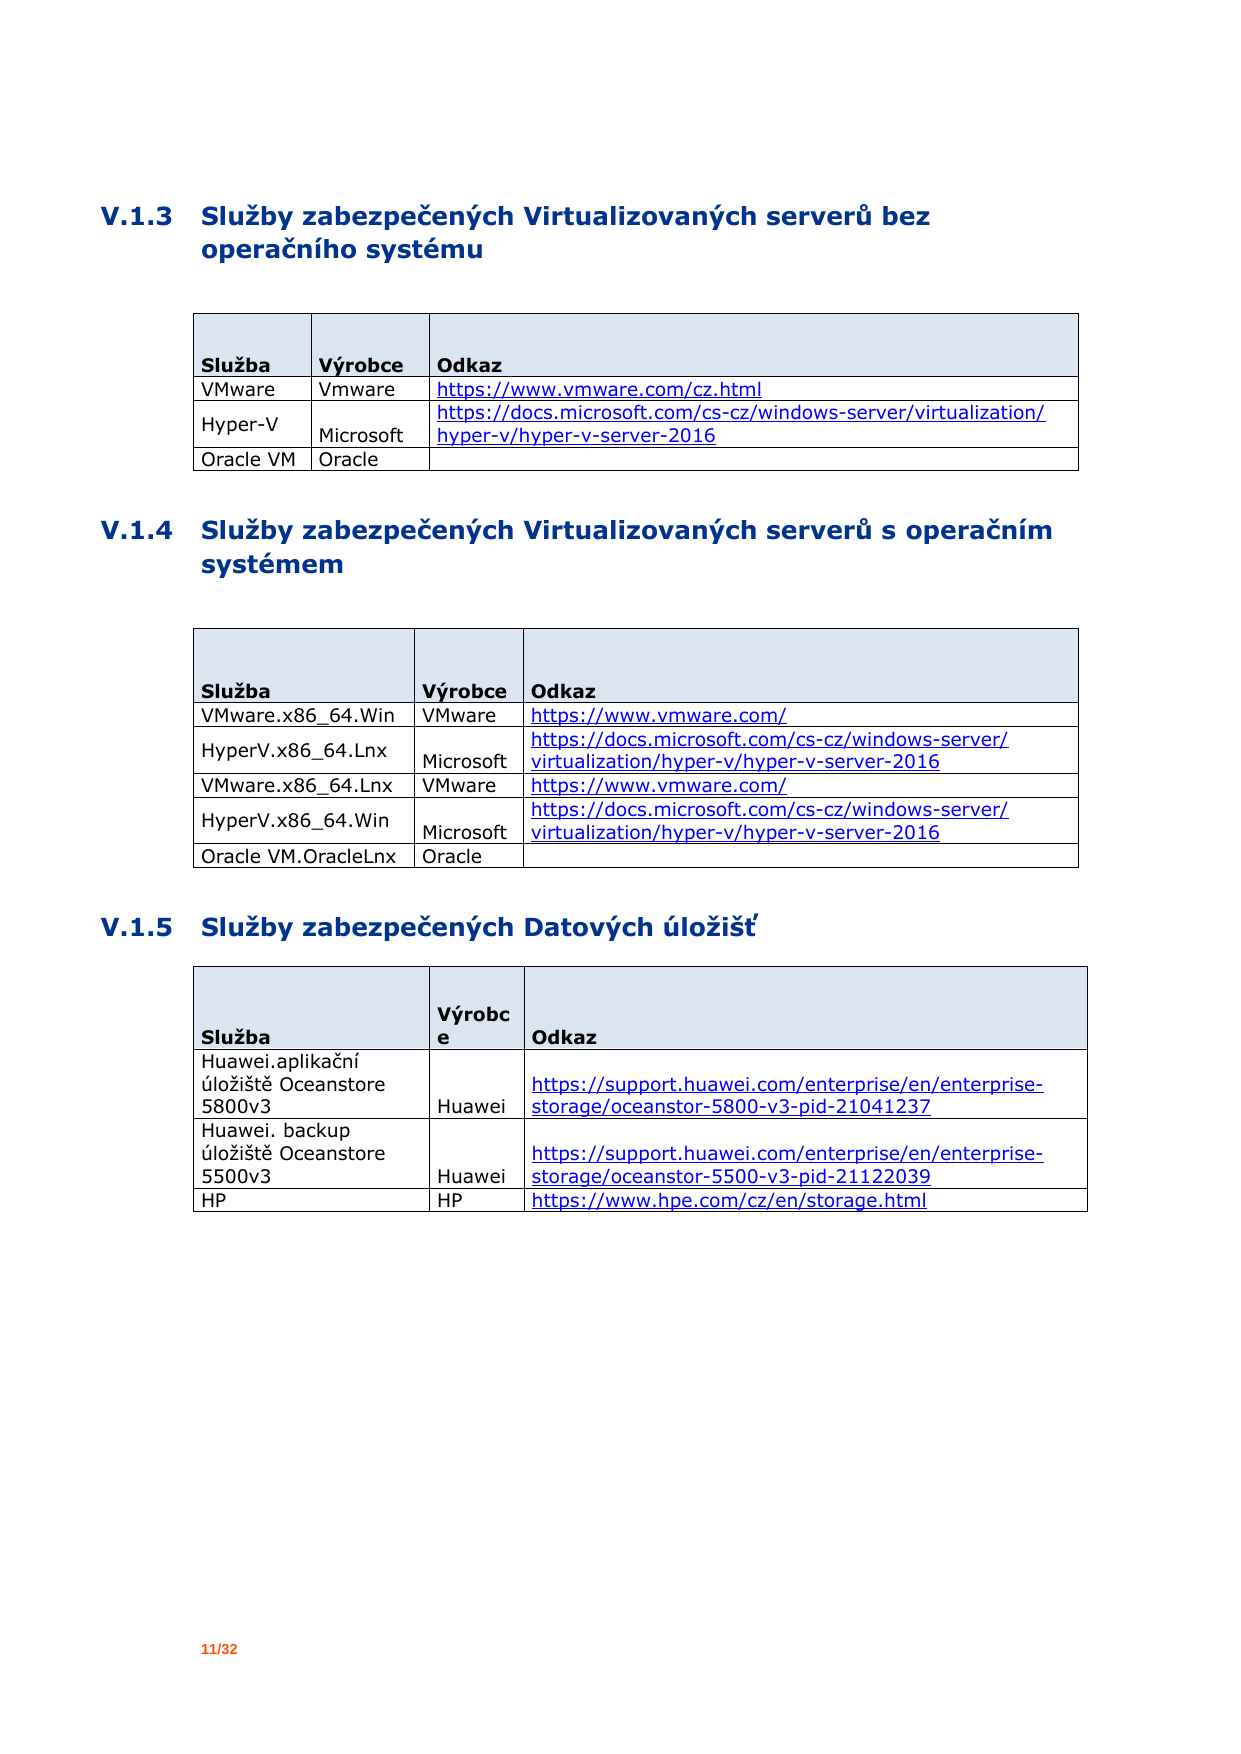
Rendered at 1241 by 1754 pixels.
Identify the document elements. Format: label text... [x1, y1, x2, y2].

table_cell Oracle [312, 448, 429, 470]
table_cell HyperV.x86_64.Win [194, 798, 414, 843]
table_cell HP [194, 1189, 429, 1211]
table_cell VMware.x86_64.Win [194, 703, 414, 726]
table_header Výrobce [430, 967, 524, 1048]
table_cell Huawei [430, 1119, 524, 1187]
table_header Odkaz [430, 314, 1078, 376]
table_cell https://www.vmware.com/cz.html [430, 377, 1078, 400]
table_cell [524, 844, 1078, 867]
subtitle Služby zabezpečených Datových úložišť [100, 910, 1087, 943]
table_header Odkaz [525, 967, 1087, 1048]
table_cell https://www.vmware.com/ [524, 703, 1078, 726]
table_cell https://docs.microsoft.com/cs-cz/windows-server/virtualization/hyper-v/hyper-v-server-2016 [524, 727, 1078, 773]
table_cell Huawei [430, 1050, 524, 1118]
table_cell VMware [415, 774, 523, 797]
subtitle Služby zabezpečených Virtualizovaných serverů bez operačního systému [100, 198, 1087, 265]
table_cell https://www.vmware.com/ [524, 774, 1078, 797]
table_cell HP [430, 1189, 524, 1211]
subtitle Služby zabezpečených Virtualizovaných serverů s operačním systémem [100, 513, 1087, 580]
table_cell Microsoft [312, 401, 429, 447]
table_cell VMware.x86_64.Lnx [194, 774, 414, 797]
table_cell Hyper-V [194, 401, 311, 447]
table_header Služba [194, 629, 414, 702]
table_cell [430, 448, 1078, 470]
table_cell Microsoft [415, 798, 523, 843]
table_cell https://docs.microsoft.com/cs-cz/windows-server/virtualization/hyper-v/hyper-v-server-2016 [524, 798, 1078, 843]
table_cell Microsoft [415, 727, 523, 773]
table_header Výrobce [415, 629, 523, 702]
table_cell Oracle [415, 844, 523, 867]
table_header Výrobce [312, 314, 429, 376]
table_cell Oracle VM [194, 448, 311, 470]
table_cell Huawei. backup úložiště Oceanstore 5500v3 [194, 1119, 429, 1187]
table_cell https://www.hpe.com/cz/en/storage.html [525, 1189, 1087, 1211]
table_cell Oracle VM.OracleLnx [194, 844, 414, 867]
table_cell https://support.huawei.com/enterprise/en/enterprise-storage/oceanstor-5500-v3-pid-21122039 [525, 1119, 1087, 1187]
table_header Služba [194, 967, 429, 1048]
table_header Odkaz [524, 629, 1078, 702]
table_cell VMware [415, 703, 523, 726]
table_cell https://docs.microsoft.com/cs-cz/windows-server/virtualization/hyper-v/hyper-v-server-2016 [430, 401, 1078, 447]
table_header Služba [194, 314, 311, 376]
table_cell Huawei.aplikační úložiště Oceanstore 5800v3 [194, 1050, 429, 1118]
table_cell HyperV.x86_64.Lnx [194, 727, 414, 773]
table_cell VMware [194, 377, 311, 400]
table_cell https://support.huawei.com/enterprise/en/enterprise-storage/oceanstor-5800-v3-pid-21041237 [525, 1050, 1087, 1118]
table_cell Vmware [312, 377, 429, 400]
